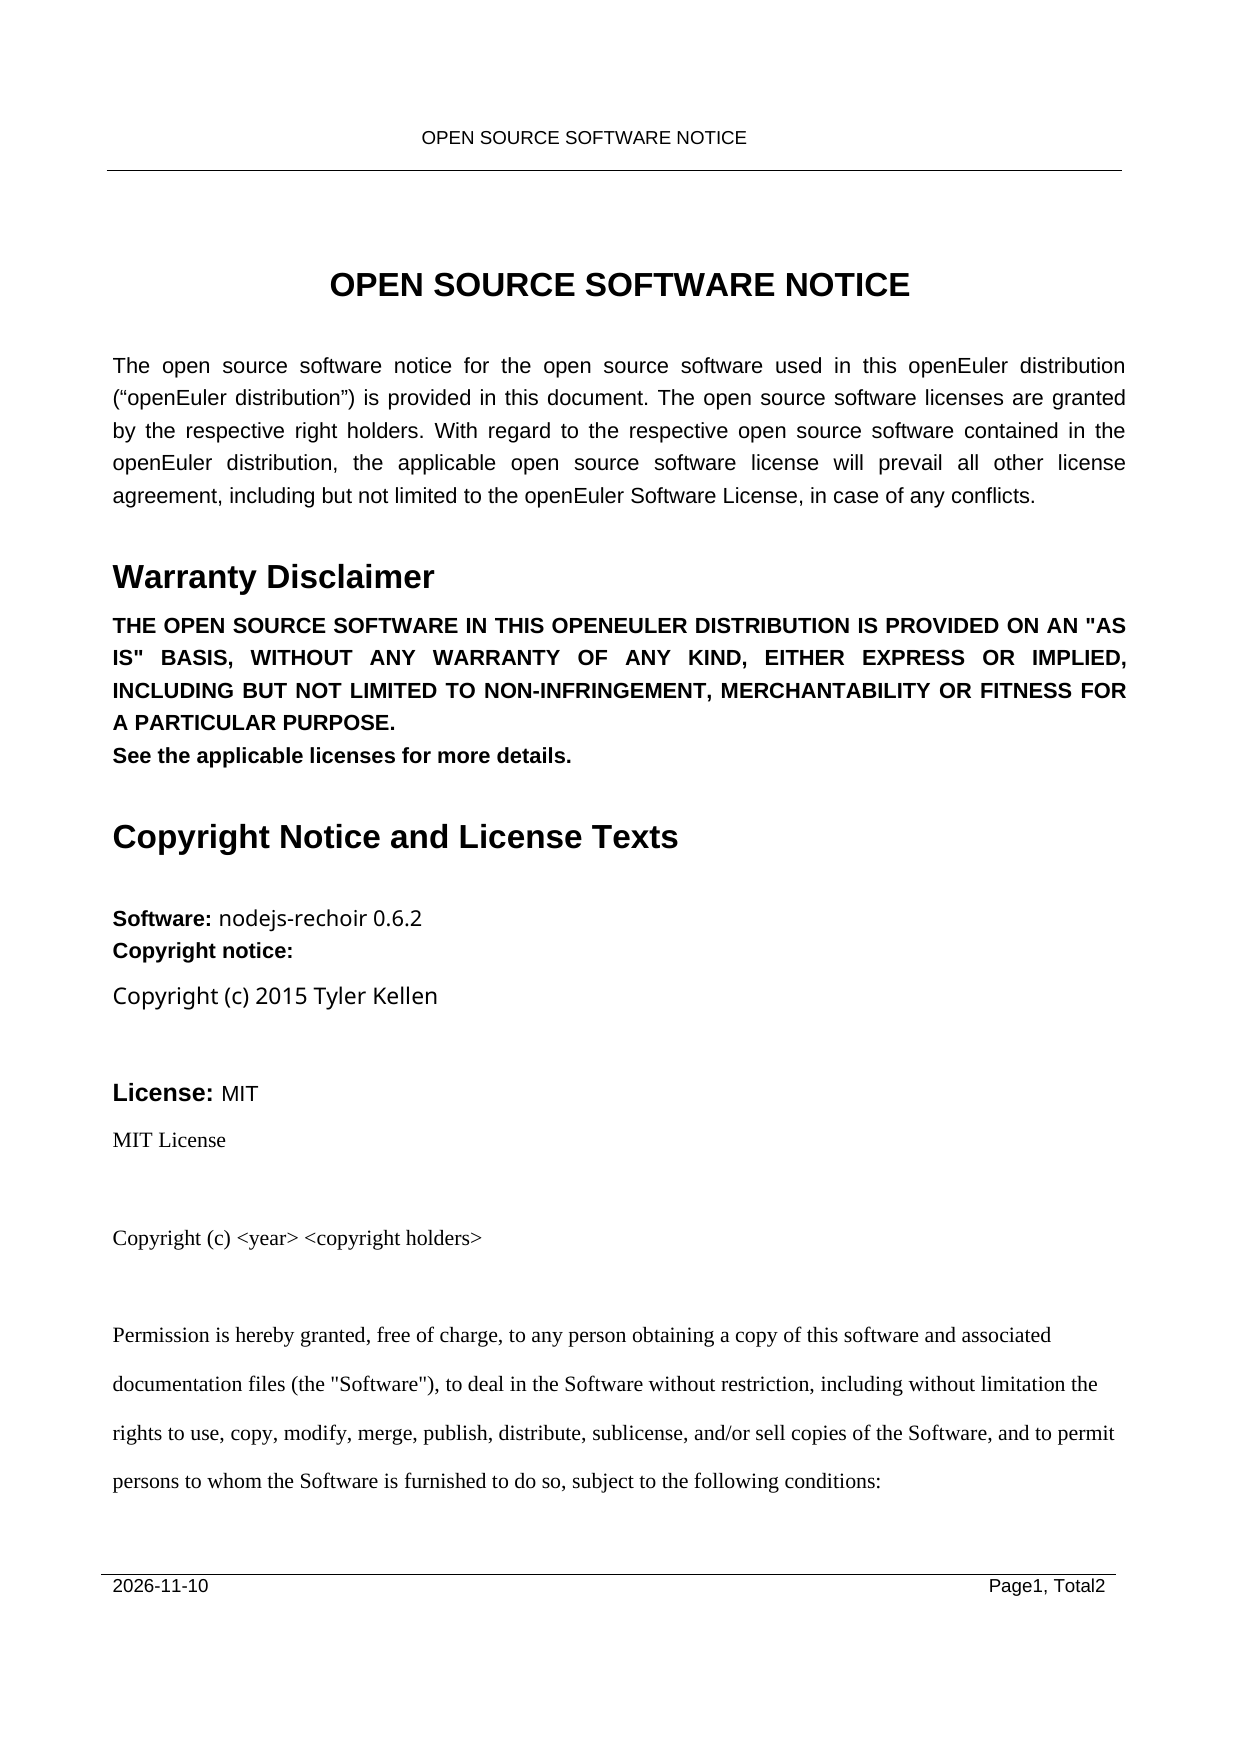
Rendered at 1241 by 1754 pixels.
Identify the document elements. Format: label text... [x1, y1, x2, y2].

text THE OPEN SOURCE SOFTWARE IN THIS OPENEULER DISTRIBUTION IS PROVIDED ON AN "AS IS" BASIS, WITHOUT ANY WARRANTY OF ANY KIND, EITHER EXPRESS OR IMPLIED, INCLUDING BUT NOT LIMITED TO NON-INFRINGEMENT, MERCHANTABILITY OR FITNESS FOR A PARTICULAR PURPOSE. See the applicable licenses for more details. [112, 609, 1128, 771]
text The open source software notice for the open source software used in this openEuler distribution (“openEuler distribution”) is provided in this document. The open source software licenses are granted by the respective right holders. With regard to the respective open source software contained in the openEuler distribution, the applicable open source software license will prevail all other license agreement, including but not limited to the openEuler Software License, in case of any conflicts. [112, 349, 1128, 511]
text Software: nodejs-rechoir 0.6.2 [112, 901, 1128, 934]
text OPEN SOURCE SOFTWARE NOTICE [112, 251, 1128, 316]
text Copyright notice: [112, 934, 1128, 966]
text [112, 1123, 1128, 1497]
text License: MIT [112, 1077, 1128, 1109]
text Warranty Disclaimer [112, 544, 1128, 609]
text Copyright Notice and License Texts [112, 804, 1128, 869]
text Copyright (c) 2015 Tyler Kellen [112, 979, 1128, 1060]
